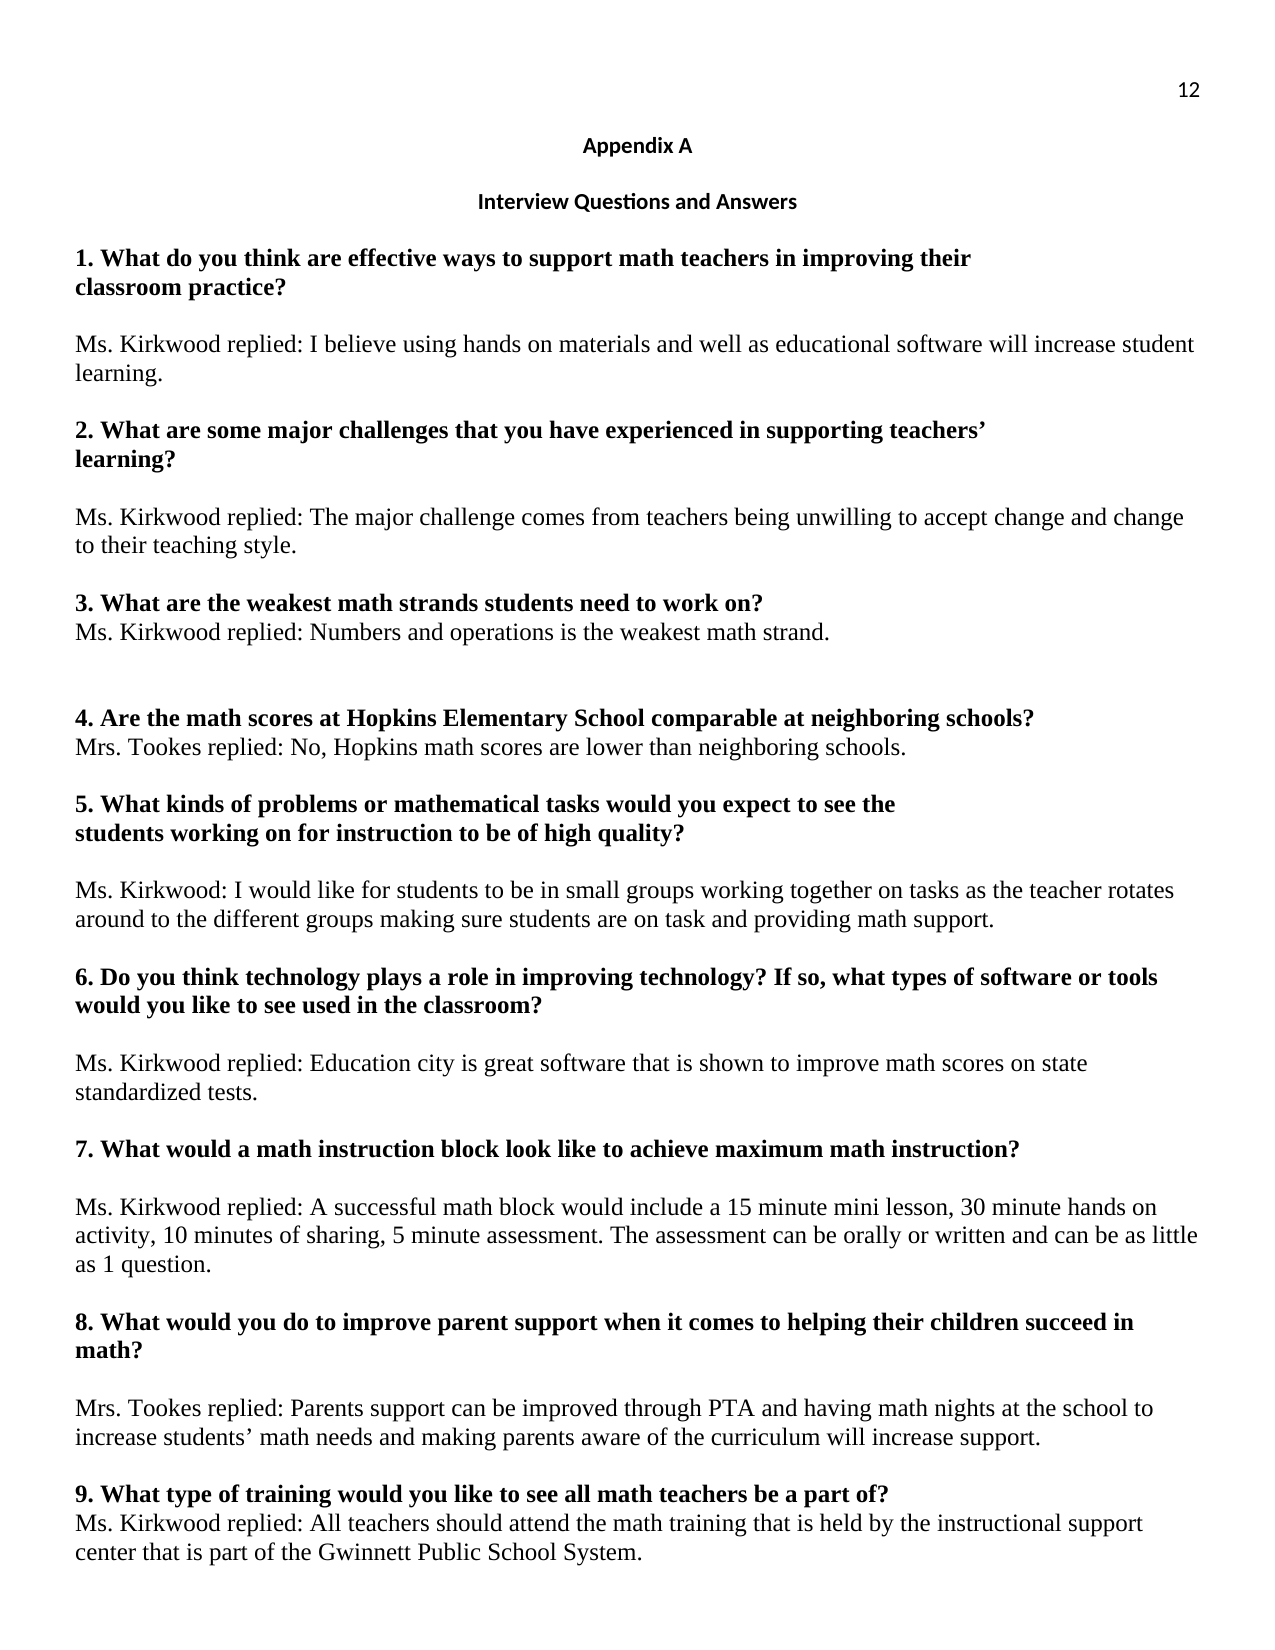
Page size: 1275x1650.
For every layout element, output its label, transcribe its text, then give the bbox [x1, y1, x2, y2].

text 8. What would you do to improve parent support when it comes to helping their children succeed in math? [75, 1307, 1200, 1364]
text Ms. Kirkwood replied: All teachers should attend the math training that is held by the instructional support center that is part of the Gwinnett Public School System. [75, 1508, 1200, 1566]
text Ms. Kirkwood replied: Numbers and operations is the weakest math strand. [75, 617, 1200, 646]
text 6. Do you think technology plays a role in improving technology? If so, what types of software or tools would you like to see used in the classroom? [75, 962, 1200, 1019]
text Mrs. Tookes replied: Parents support can be improved through PTA and having math nights at the school to increase students’ math needs and making parents aware of the curriculum will increase support. [75, 1393, 1200, 1451]
text Ms. Kirkwood replied: Education city is great software that is shown to improve math scores on state standardized tests. [75, 1048, 1200, 1106]
text 2. What are some major challenges that you have experienced in supporting teachers’ [75, 416, 1200, 444]
text Appendix A [75, 131, 1200, 159]
text 5. What kinds of problems or mathematical tasks would you expect to see the [75, 789, 1200, 818]
text Mrs. Tookes replied: No, Hopkins math scores are lower than neighboring schools. [75, 732, 1200, 761]
text classroom practice? [75, 272, 1200, 301]
text 3. What are the weakest math strands students need to work on? [75, 588, 1200, 617]
text Ms. Kirkwood replied: I believe using hands on materials and well as educational software will increase student learning. [75, 329, 1200, 387]
text 9. What type of training would you like to see all math teachers be a part of? [75, 1479, 1200, 1508]
text Ms. Kirkwood replied: The major challenge comes from teachers being unwilling to accept change and change to their teaching style. [75, 502, 1200, 559]
text Interview Questions and Answers [75, 187, 1200, 215]
text learning? [75, 444, 1200, 473]
text Ms. Kirkwood replied: A successful math block would include a 15 minute mini lesson, 30 minute hands on activity, 10 minutes of sharing, 5 minute assessment. The assessment can be orally or written and can be as little as 1 question. [75, 1192, 1200, 1278]
text 7. What would a math instruction block look like to achieve maximum math instruction? [75, 1134, 1200, 1163]
text students working on for instruction to be of high quality? [75, 818, 1200, 847]
text 1. What do you think are effective ways to support math teachers in improving their [75, 243, 1200, 272]
text Ms. Kirkwood: I would like for students to be in small groups working together on tasks as the teacher rotates around to the different groups making sure students are on task and providing math support. [75, 876, 1200, 933]
text 4. Are the math scores at Hopkins Elementary School comparable at neighboring schools? [75, 703, 1200, 732]
